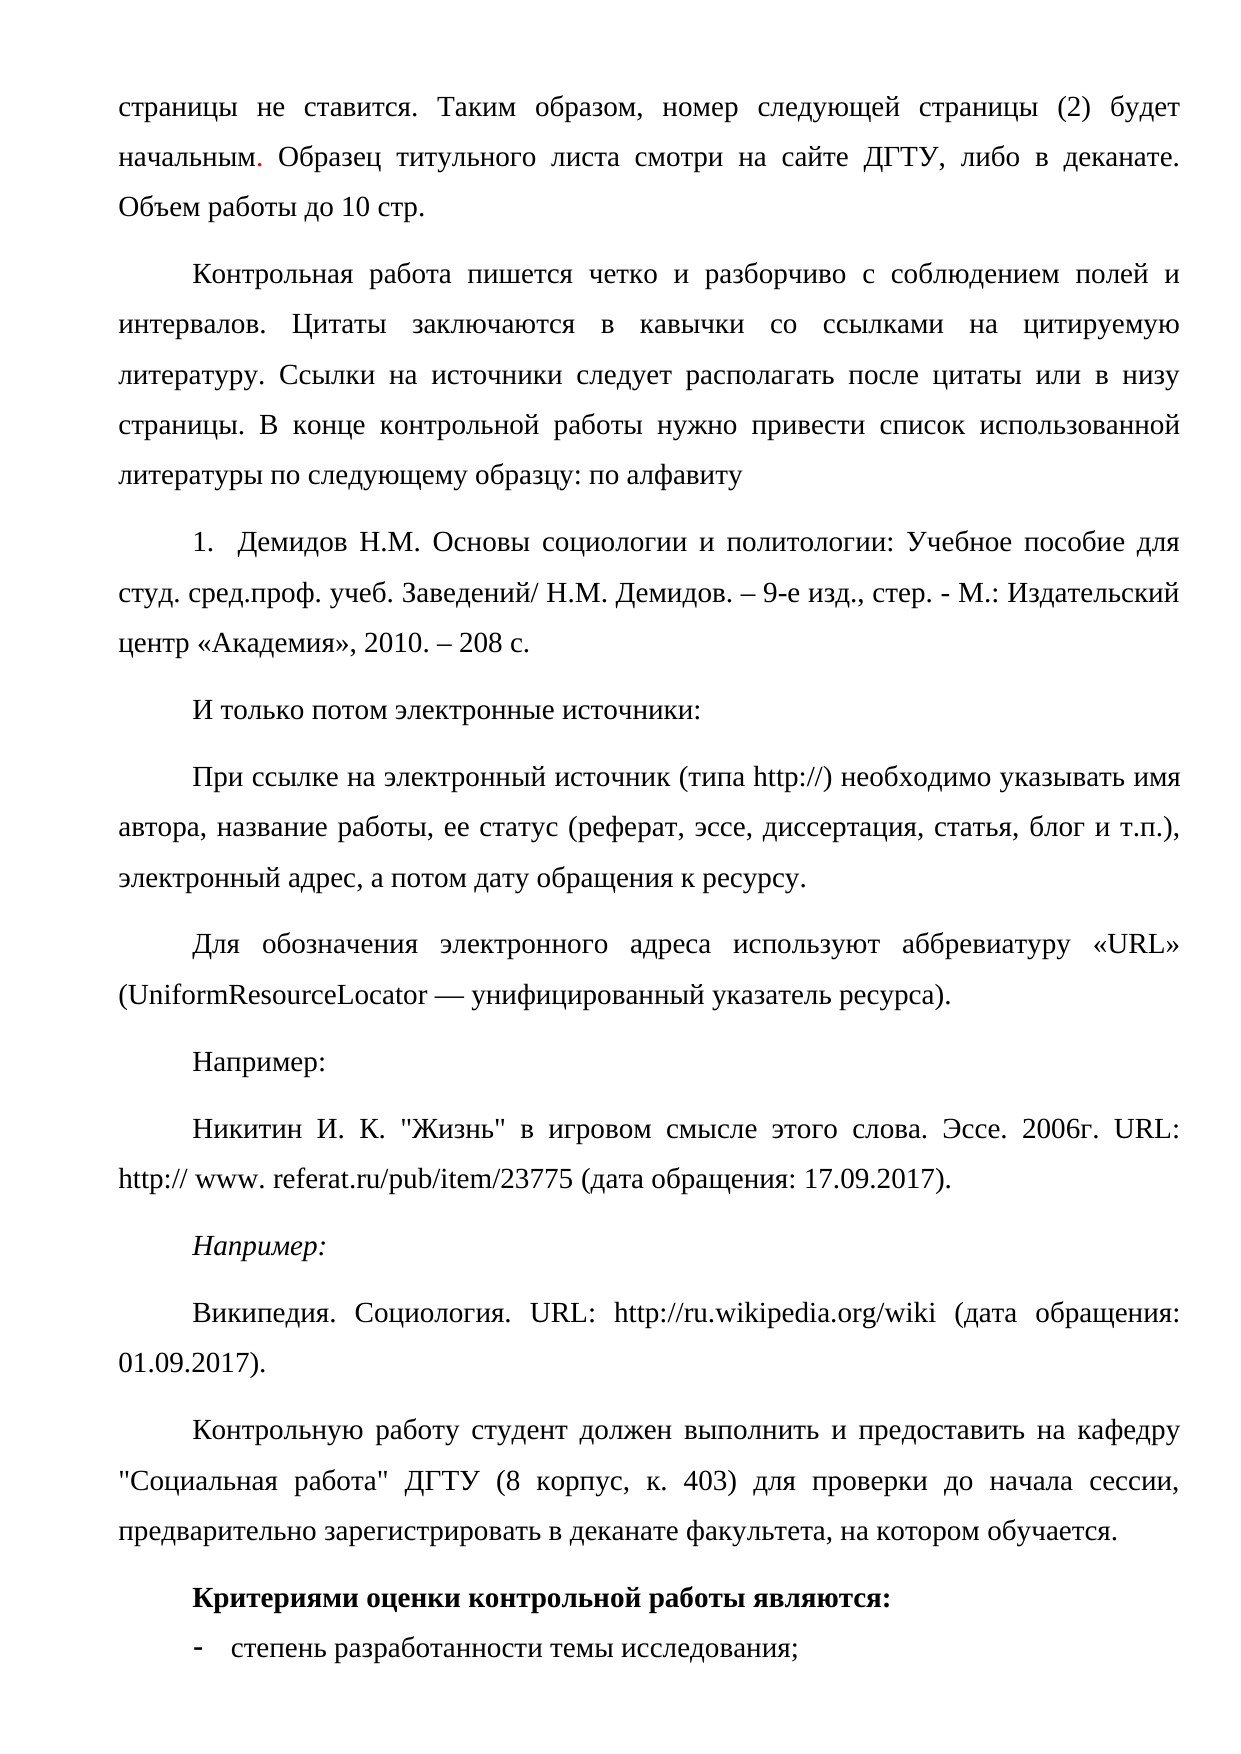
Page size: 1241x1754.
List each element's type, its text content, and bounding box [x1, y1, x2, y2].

list степень разработанности темы исследования; [193, 1630, 1181, 1664]
text Контрольная работа пишется четко и разборчиво с соблюдением полей и интервалов. Цитаты заключаются в кавычки со ссылками на цитируемую литературу. Ссылки на источники следует располагать после цитаты или в низу страницы. В конце контрольной работы нужно привести список использованной литературы по следующему образцу: по алфавиту [118, 256, 1181, 491]
text Критериями оценки контрольной работы являются: [118, 1580, 1181, 1614]
text Никитин И. К. "Жизнь" в игровом смысле этого слова. Эссе. 2006г. URL: http:// www. referat.ru/pub/item/23775 (дата обращения: 17.09.2017). [118, 1111, 1181, 1195]
text При ссылке на электронный источник (типа http://) необходимо указывать имя автора, название работы, ее статус (реферат, эссе, диссертация, статья, блог и т.п.), электронный адрес, а потом дату обращения к ресурсу. [118, 759, 1181, 893]
text Википедия. Социология. URL: http://ru.wikipedia.org/wiki (дата обращения: 01.09.2017). [118, 1295, 1181, 1379]
text 1. Демидов Н.М. Основы социологии и политологии: Учебное пособие для студ. сред.проф. учеб. Заведений/ Н.М. Демидов. – 9-е изд., стер. - М.: Издательский центр «Академия», 2010. – 208 с. [118, 524, 1181, 659]
text Например: [118, 1044, 1181, 1077]
text Контрольную работу студент должен выполнить и предоставить на кафедру "Социальная работа" ДГТУ (8 корпус, к. 403) для проверки до начала сессии, предварительно зарегистрировать в деканате факультета, на котором обучается. [118, 1412, 1181, 1547]
text Для обозначения электронного адреса используют аббревиатуру «URL» (UniformResourceLocator — унифицированный указатель ресурса). [118, 927, 1181, 1011]
text Например: [118, 1228, 1181, 1262]
text И только потом электронные источники: [118, 692, 1181, 726]
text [118, 89, 1181, 223]
